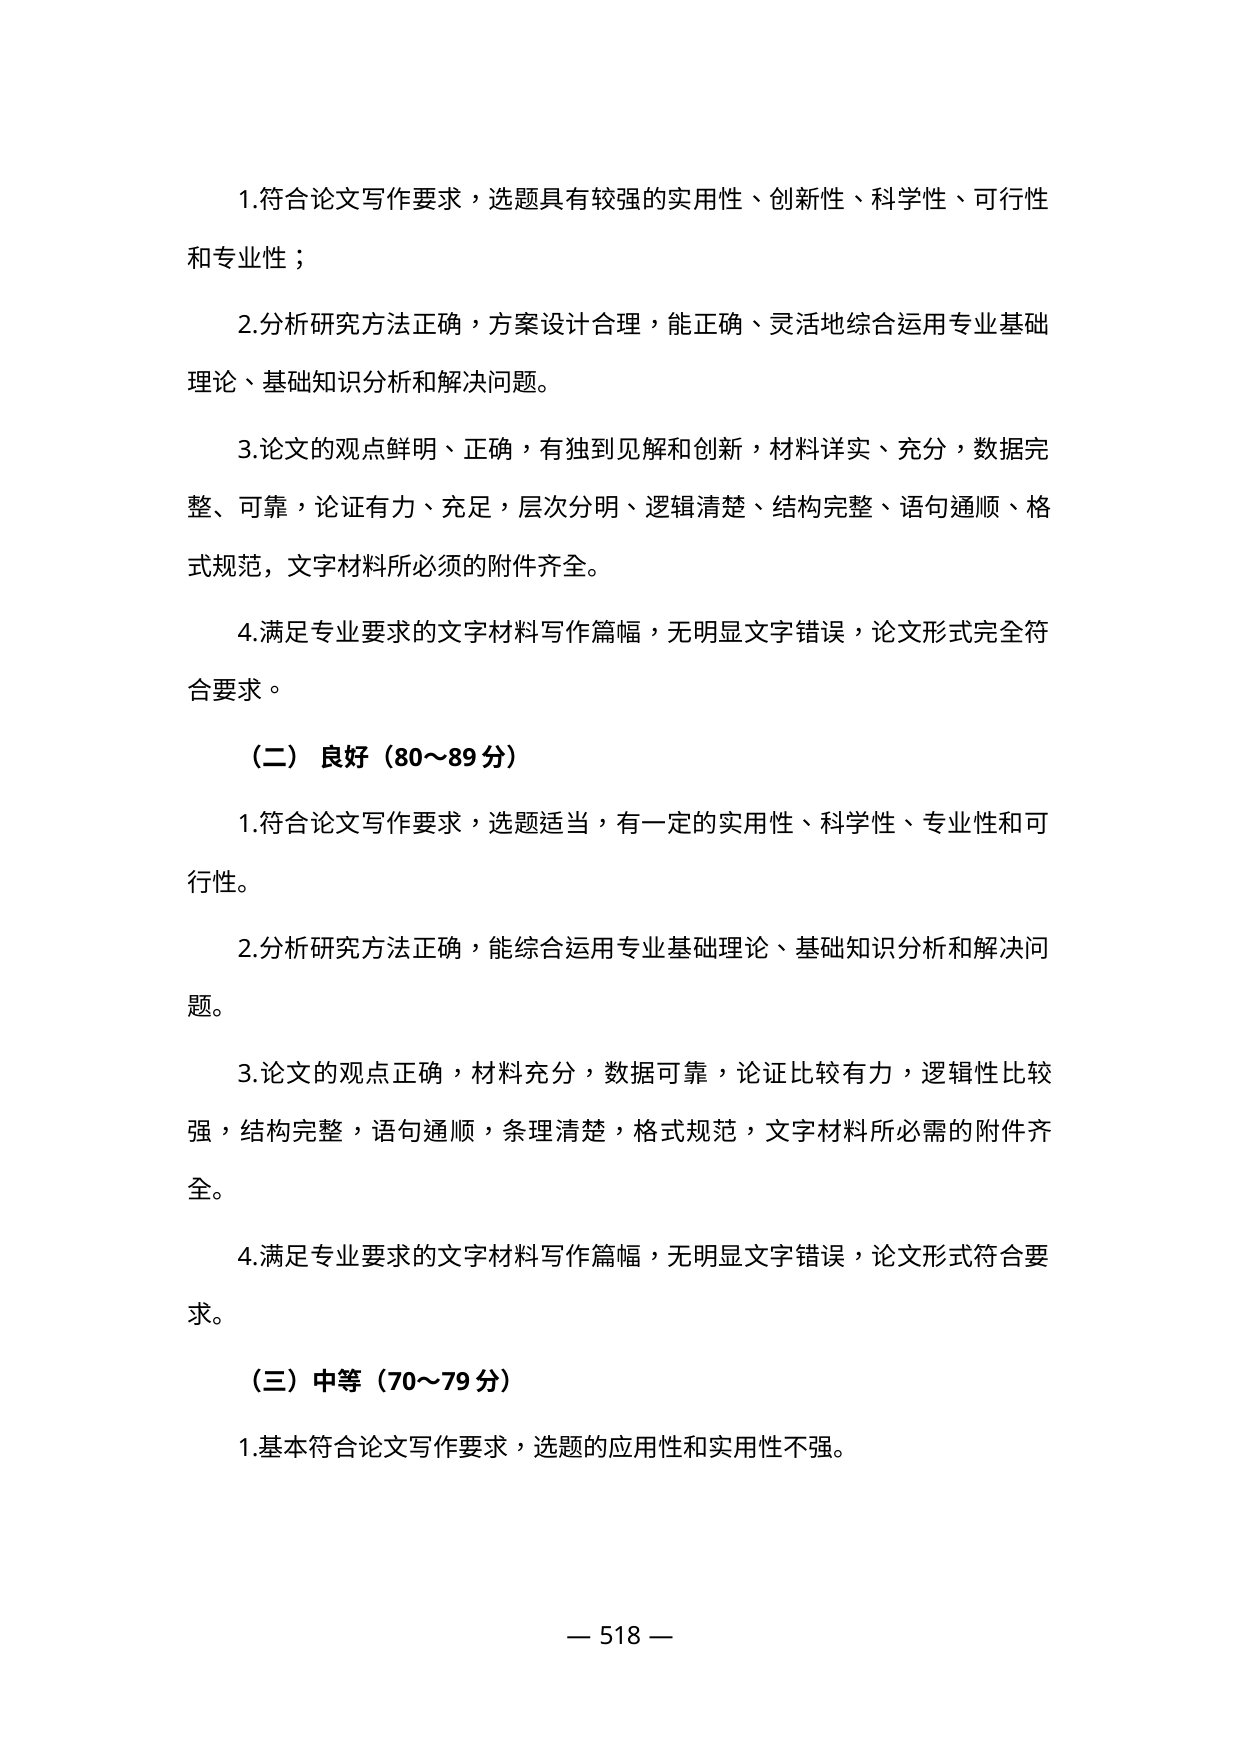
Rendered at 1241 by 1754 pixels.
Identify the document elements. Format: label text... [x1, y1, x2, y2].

text 4.满足专业要求的文字材料写作篇幅，无明显文字错误，论文形式符合要求。 [187, 1219, 1053, 1335]
text 2.分析研究方法正确，能综合运用专业基础理论、基础知识分析和解决问题。 [187, 911, 1053, 1027]
text 3.论文的观点鲜明、正确，有独到见解和创新，材料详实、充分，数据完整、可靠，论证有力、充足，层次分明、逻辑清楚、结构完整、语句通顺、格式规范，文字材料所必须的附件齐全。 [187, 412, 1053, 587]
text 1.符合论文写作要求，选题适当，有一定的实用性、科学性、专业性和可行性。 [187, 786, 1053, 903]
text 2.分析研究方法正确，方案设计合理，能正确、灵活地综合运用专业基础理论、基础知识分析和解决问题。 [187, 287, 1053, 403]
text 3.论文的观点正确，材料充分，数据可靠，论证比较有力，逻辑性比较强，结构完整，语句通顺，条理清楚，格式规范，文字材料所必需的附件齐全。 [187, 1036, 1053, 1211]
text （三）中等（70～79分） [187, 1343, 1053, 1402]
text 1.符合论文写作要求，选题具有较强的实用性、创新性、科学性、可行性和专业性； [187, 162, 1053, 279]
text 4.满足专业要求的文字材料写作篇幅，无明显文字错误，论文形式完全符合要求。 [187, 595, 1053, 711]
text 1.基本符合论文写作要求，选题的应用性和实用性不强。 [187, 1410, 1053, 1468]
text （二） 良好（80～89分） [187, 719, 1053, 778]
